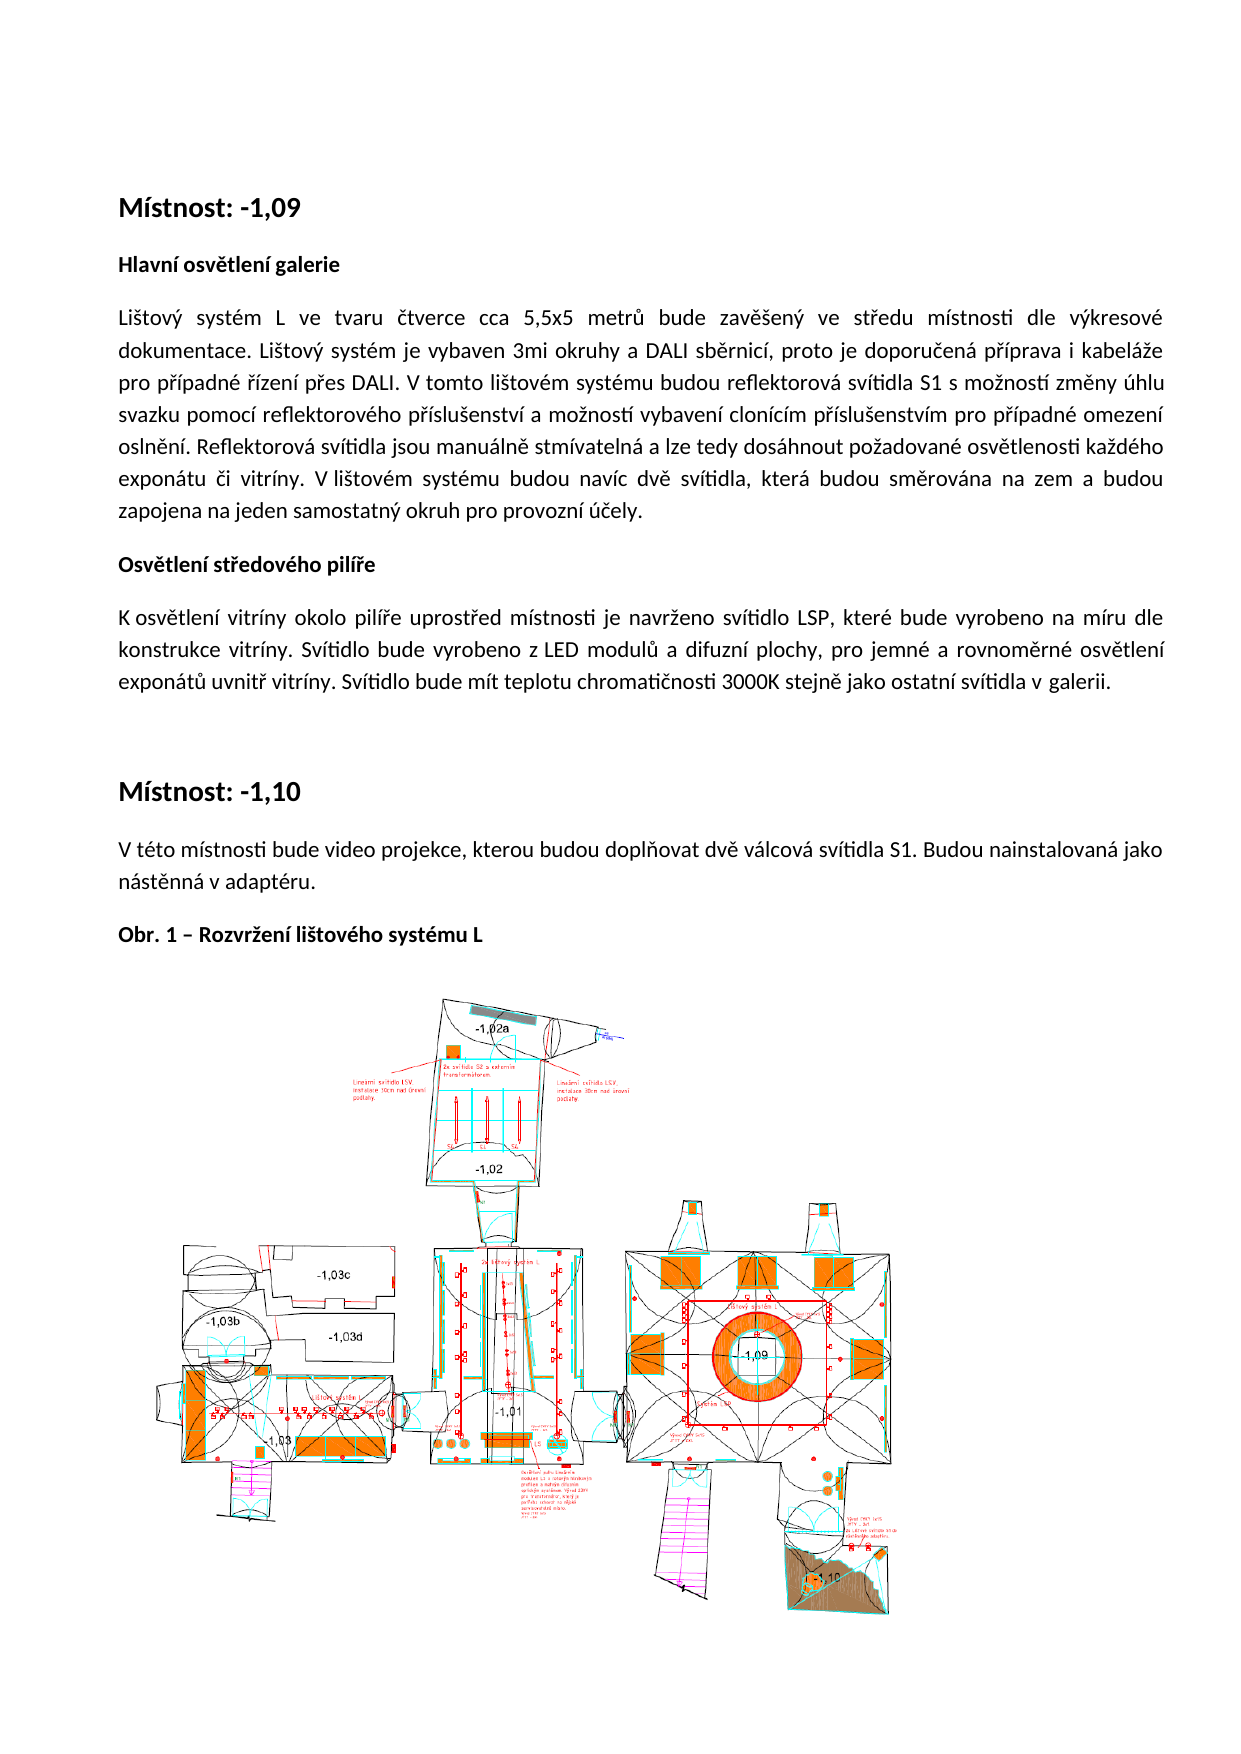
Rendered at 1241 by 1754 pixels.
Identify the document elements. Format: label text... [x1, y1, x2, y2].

text V této místnosti bude video projekce, kterou budou doplňovat dvě válcová svítidla S1. Budou nainstalovaná jako nástěnná v adaptéru. [118, 835, 1165, 895]
text Hlavní osvětlení galerie [118, 251, 1165, 278]
text K osvětlení vitríny okolo pilíře uprostřed místnosti je navrženo svítidlo LSP, které bude vyrobeno na míru dle konstrukce vitríny. Svítidlo bude vyrobeno z LED modulů a difuzní plochy, pro jemné a rovnoměrné osvětlení exponátů uvnitř vitríny. Svítidlo bude mít teplotu chromatičnosti 3000K stejně jako ostatní svítidla v galerii. [118, 603, 1165, 695]
text Místnost: -1,10 [118, 773, 1165, 809]
picture [118, 973, 976, 1625]
text Osvětlení středového pilíře [118, 550, 1165, 578]
text Lištový systém L ve tvaru čtverce cca 5,5x5 metrů bude zavěšený ve středu místnosti dle výkresové dokumentace. Lištový systém je vybaven 3mi okruhy a DALI sběrnicí, proto je doporučená příprava i kabeláže pro případné řízení přes DALI. V tomto lištovém systému budou reflektorová svítidla S1 s možností změny úhlu svazku pomocí reflektorového příslušenství a možností vybavení clonícím příslušenstvím pro případné omezení oslnění. Reflektorová svítidla jsou manuálně stmívatelná a lze tedy dosáhnout požadované osvětlenosti každého exponátu či vitríny. V lištovém systému budou navíc dvě svítidla, která budou směrována na zem a budou zapojena na jeden samostatný okruh pro provozní účely. [118, 303, 1165, 525]
text Obr. 1 – Rozvržení lištového systému L [118, 920, 1165, 948]
text Místnost: -1,09 [118, 189, 1165, 224]
